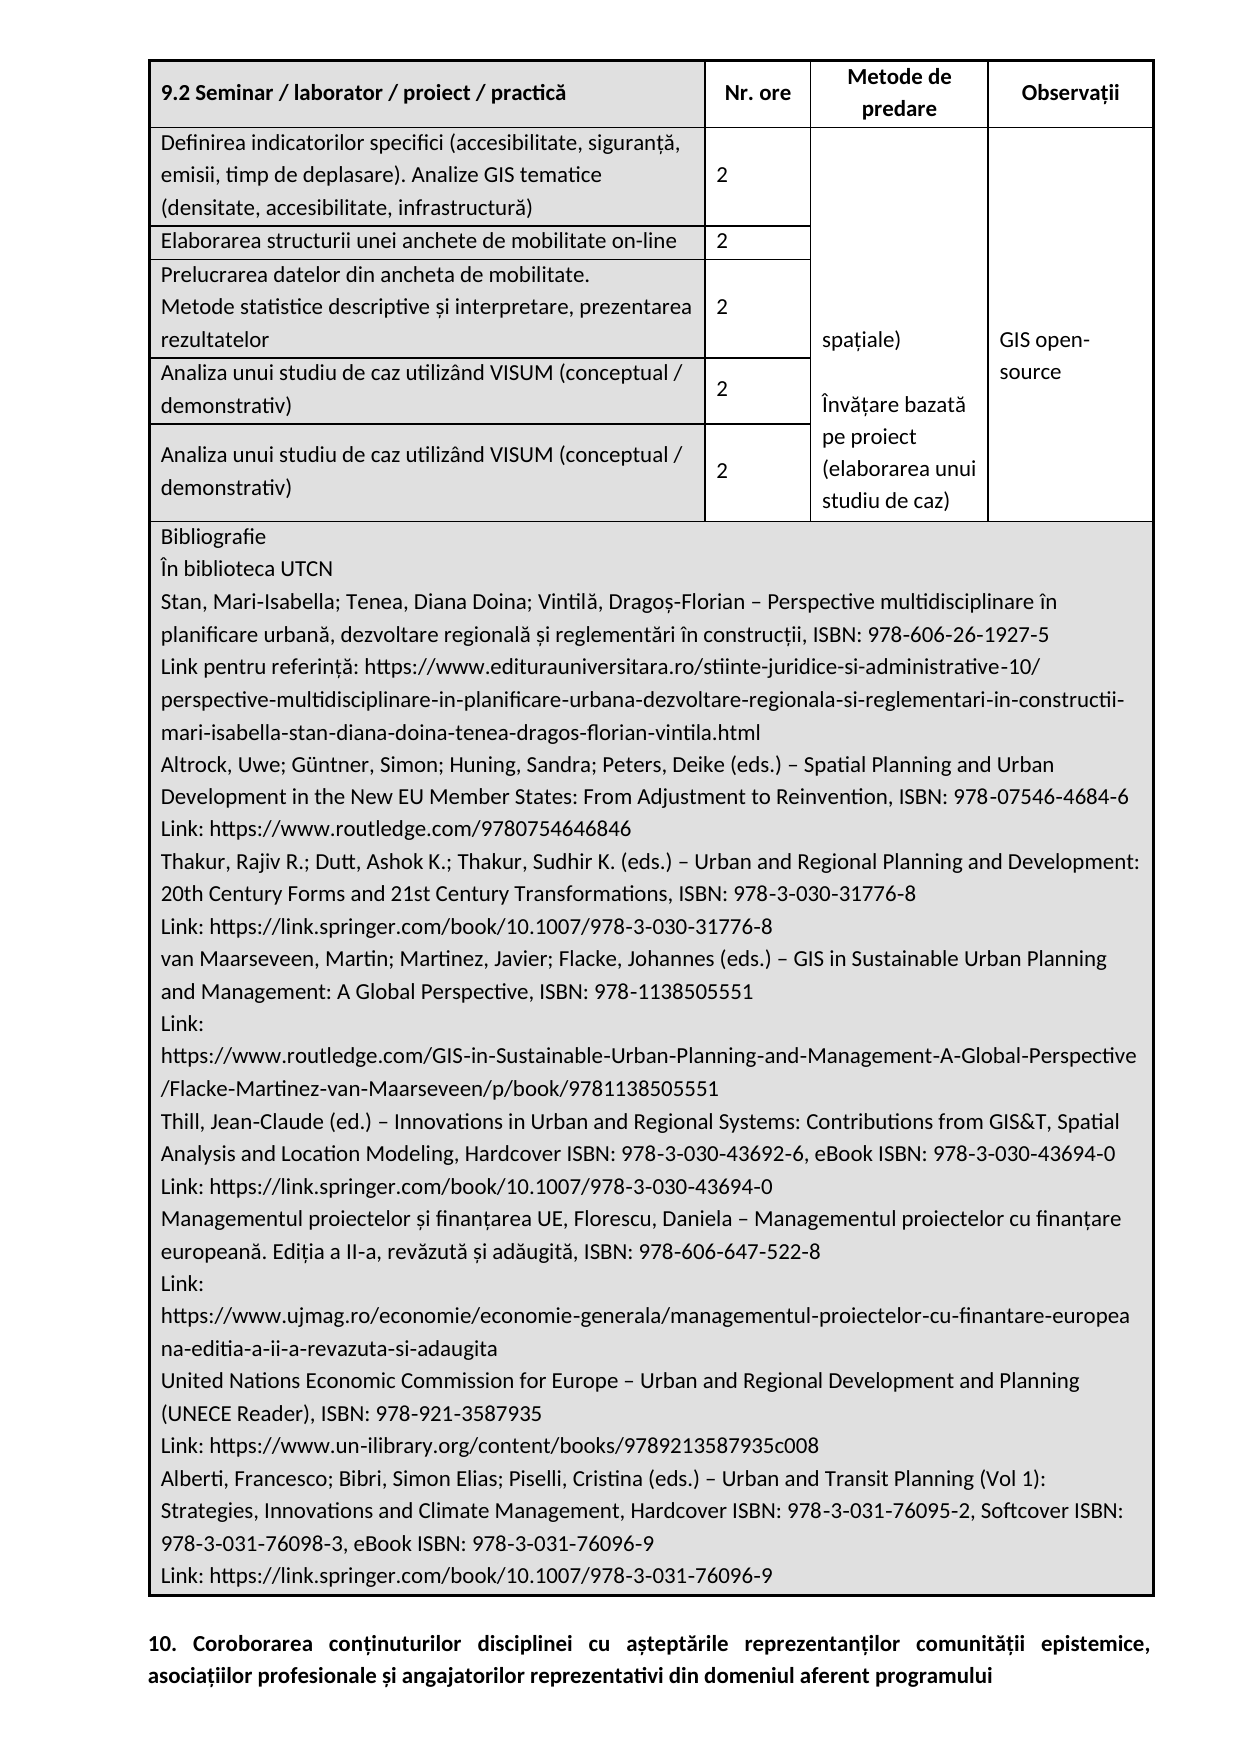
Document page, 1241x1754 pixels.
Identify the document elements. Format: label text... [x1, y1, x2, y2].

table_cell 2 [706, 425, 810, 521]
table_header Nr. ore [706, 62, 810, 127]
table_cell 2 [706, 128, 810, 225]
text 10. Coroborarea conținuturilor disciplinei cu așteptările reprezentanților comunității epistemice, asociațiilor profesionale și angajatorilor reprezentativi din domeniul aferent programului [148, 1629, 1152, 1689]
table_header Observații [989, 62, 1152, 127]
table_cell Analiza unui studiu de caz utilizând VISUM (conceptual / demonstrativ) [151, 359, 704, 423]
table_cell Prelucrarea datelor din ancheta de mobilitate. Metode statistice descriptive și interpretare, prezentarea rezultatelor [151, 260, 704, 357]
table_cell 2 [706, 227, 810, 259]
table_cell Definirea indicatorilor specifici (accesibilitate, siguranță, emisii, timp de deplasare). Analize GIS tematice (densitate, accesibilitate, infrastructură) [151, 128, 704, 225]
table_cell Bibliografie În biblioteca UTCN Stan, Mari‑Isabella; Tenea, Diana Doina; Vintilă, Dragoș‑Florian – Perspective multidisciplinare în planificare urbană, dezvoltare regională și reglementări în construcții, ISBN: 978‑606‑26‑1927‑5 Link pentru referință: https://www.editurauniversitara.ro/stiinte-juridice-si-administrative‑10/perspective‑multidisciplinare‑in‑planificare‑urbana‑dezvoltare‑regionala‑si‑reglementari‑in‑constructii‑mari‑isabella‑stan‑diana‑doina‑tenea‑dragos‑florian‑vintila.html Altrock, Uwe; Güntner, Simon; Huning, Sandra; Peters, Deike (eds.) – Spatial Planning and Urban Development in the New EU Member States: From Adjustment to Reinvention, ISBN: 978‑07546‑4684‑6 Link: https://www.routledge.com/9780754646846 Thakur, Rajiv R.; Dutt, Ashok K.; Thakur, Sudhir K. (eds.) – Urban and Regional Planning and Development: 20th Century Forms and 21st Century Transformations, ISBN: 978‑3‑030‑31776‑8 Link: https://link.springer.com/book/10.1007/978‑3‑030‑31776‑8 van Maarseveen, Martin; Martinez, Javier; Flacke, Johannes (eds.) – GIS in Sustainable Urban Planning and Management: A Global Perspective, ISBN: 978‑1138505551 Link: https://www.routledge.com/GIS‑in‑Sustainable‑Urban‑Planning‑and‑Management‑A‑Global‑Perspective/Flacke‑Martinez‑van‑Maarseveen/p/book/9781138505551 Thill, Jean‑Claude (ed.) – Innovations in Urban and Regional Systems: Contributions from GIS&T, Spatial Analysis and Location Modeling, Hardcover ISBN: 978‑3‑030‑43692‑6, eBook ISBN: 978‑3‑030‑43694‑0 Link: https://link.springer.com/book/10.1007/978‑3‑030‑43694‑0 Managementul proiectelor și finanțarea UE, Florescu, Daniela – Managementul proiectelor cu finanțare europeană. Ediția a II‑a, revăzută și adăugită, ISBN: 978‑606‑647‑522‑8 Link: https://www.ujmag.ro/economie/economie‑generala/managementul‑proiectelor‑cu‑finantare‑europeana‑editia‑a‑ii‑a‑revazuta‑si‑adaugita United Nations Economic Commission for Europe – Urban and Regional Development and Planning (UNECE Reader), ISBN: 978‑921‑3587935 Link: https://www.un‑ilibrary.org/content/books/9789213587935c008 Alberti, Francesco; Bibri, Simon Elias; Piselli, Cristina (eds.) – Urban and Transit Planning (Vol 1): Strategies, Innovations and Climate Management, Hardcover ISBN: 978‑3‑031‑76095‑2, Softcover ISBN: 978‑3‑031‑76098‑3, eBook ISBN: 978‑3‑031‑76096‑9 Link: https://link.springer.com/book/10.1007/978‑3‑031‑76096‑9 [151, 522, 1152, 1594]
table_header 9.2 Seminar / laborator / proiect / practică [151, 62, 704, 127]
table_cell Analiza unui studiu de caz utilizând VISUM (conceptual / demonstrativ) [151, 425, 704, 521]
table_cell Elaborarea structurii unei anchete de mobilitate on-line [151, 227, 704, 259]
table_cell 2 [706, 260, 810, 357]
table_cell 2 [706, 359, 810, 423]
table_header Metode de predare [811, 62, 987, 127]
